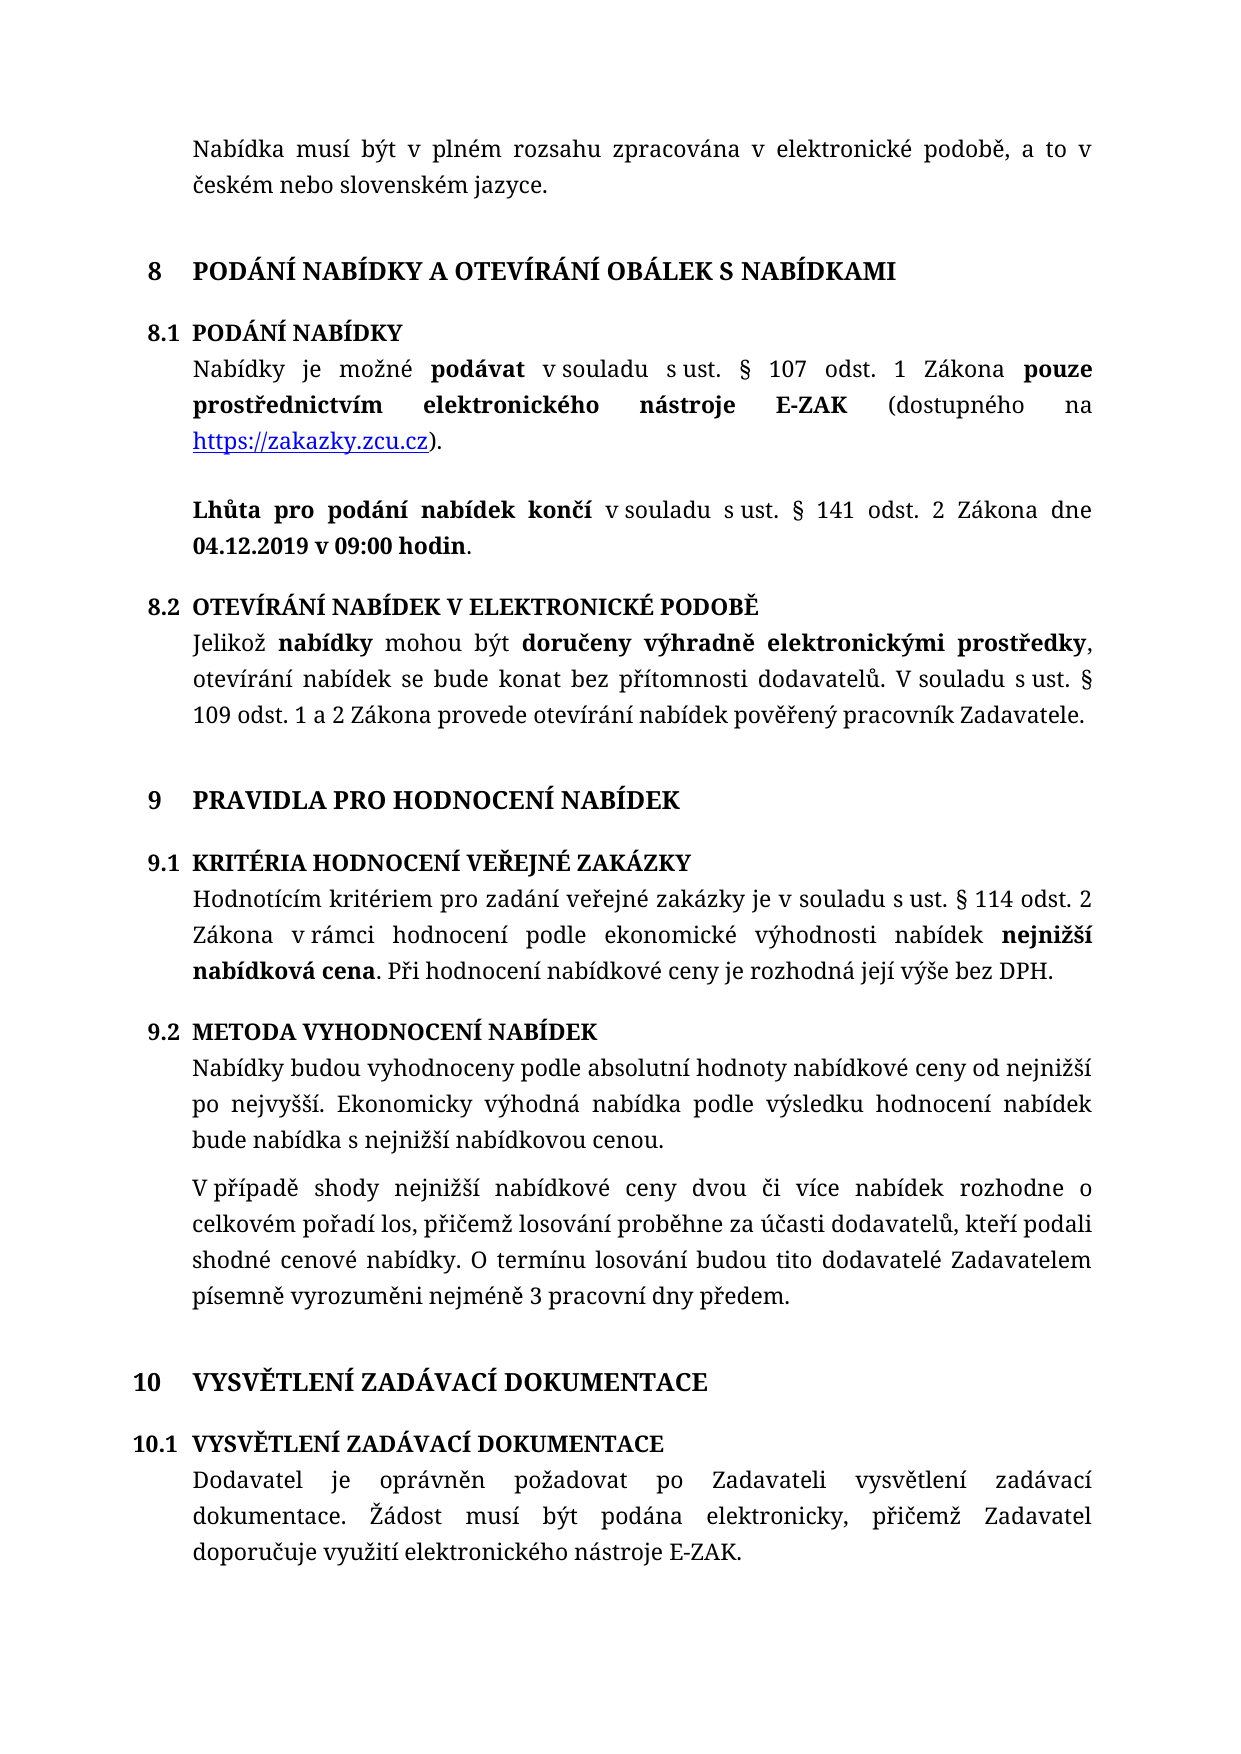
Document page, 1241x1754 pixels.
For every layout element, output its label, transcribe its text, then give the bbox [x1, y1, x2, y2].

subtitle PODÁNÍ NABÍDKY A OTEVÍRÁNÍ OBÁLEK S NABÍDKAMI [148, 253, 1093, 287]
text Nabídky budou vyhodnoceny podle absolutní hodnoty nabídkové ceny od nejnižší po nejvyšší. Ekonomicky výhodná nabídka podle výsledku hodnocení nabídek bude nabídka s nejnižší nabídkovou cenou. [192, 1052, 1093, 1155]
subtitle KRITÉRIA HODNOCENÍ VEŘEJNÉ ZAKÁZKY [147, 847, 1093, 878]
subtitle PODÁNÍ NABÍDKY [147, 317, 1093, 349]
text Nabídky je možné podávat v souladu s ust. § 107 odst. 1 Zákona pouze prostřednictvím elektronického nástroje E-ZAK (dostupného na https://zakazky.zcu.cz). [193, 353, 1093, 456]
subtitle METODA VYHODNOCENÍ NABÍDEK [147, 1016, 1093, 1047]
text Dodavatel je oprávněn požadovat po Zadavateli vysvětlení zadávací dokumentace. Žádost musí být podána elektronicky, přičemž Zadavatel doporučuje využití elektronického nástroje E-ZAK. [192, 1464, 1093, 1567]
subtitle VYSVĚTLENÍ ZADÁVACÍ DOKUMENTACE [133, 1364, 1093, 1398]
text V případě shody nejnižší nabídkové ceny dvou či více nabídek rozhodne o celkovém pořadí los, přičemž losování proběhne za účasti dodavatelů, kteří podali shodné cenové nabídky. O termínu losování budou tito dodavatelé Zadavatelem písemně vyrozuměni nejméně 3 pracovní dny předem. [192, 1172, 1093, 1311]
text Hodnotícím kritériem pro zadání veřejné zakázky je v souladu s ust. § 114 odst. 2 Zákona v rámci hodnocení podle ekonomické výhodnosti nabídek nejnižší nabídková cena. Při hodnocení nabídkové ceny je rozhodná její výše bez DPH. [193, 883, 1093, 986]
text Nabídka musí být v plném rozsahu zpracována v elektronické podobě, a to v českém nebo slovenském jazyce. [192, 133, 1093, 200]
subtitle PRAVIDLA PRO HODNOCENÍ NABÍDEK [148, 783, 1093, 817]
text Jelikož nabídky mohou být doručeny výhradně elektronickými prostředky, otevírání nabídek se bude konat bez přítomnosti dodavatelů. V souladu s ust. § 109 odst. 1 a 2 Zákona provede otevírání nabídek pověřený pracovník Zadavatele. [193, 627, 1093, 730]
subtitle VYSVĚTLENÍ ZADÁVACÍ DOKUMENTACE [133, 1428, 1093, 1460]
text Lhůta pro podání nabídek končí v souladu s ust. § 141 odst. 2 Zákona dne 04.12.2019 v 09:00 hodin. [193, 494, 1093, 561]
subtitle OTEVÍRÁNÍ NABÍDEK V ELEKTRONICKÉ PODOBĚ [148, 591, 1093, 622]
